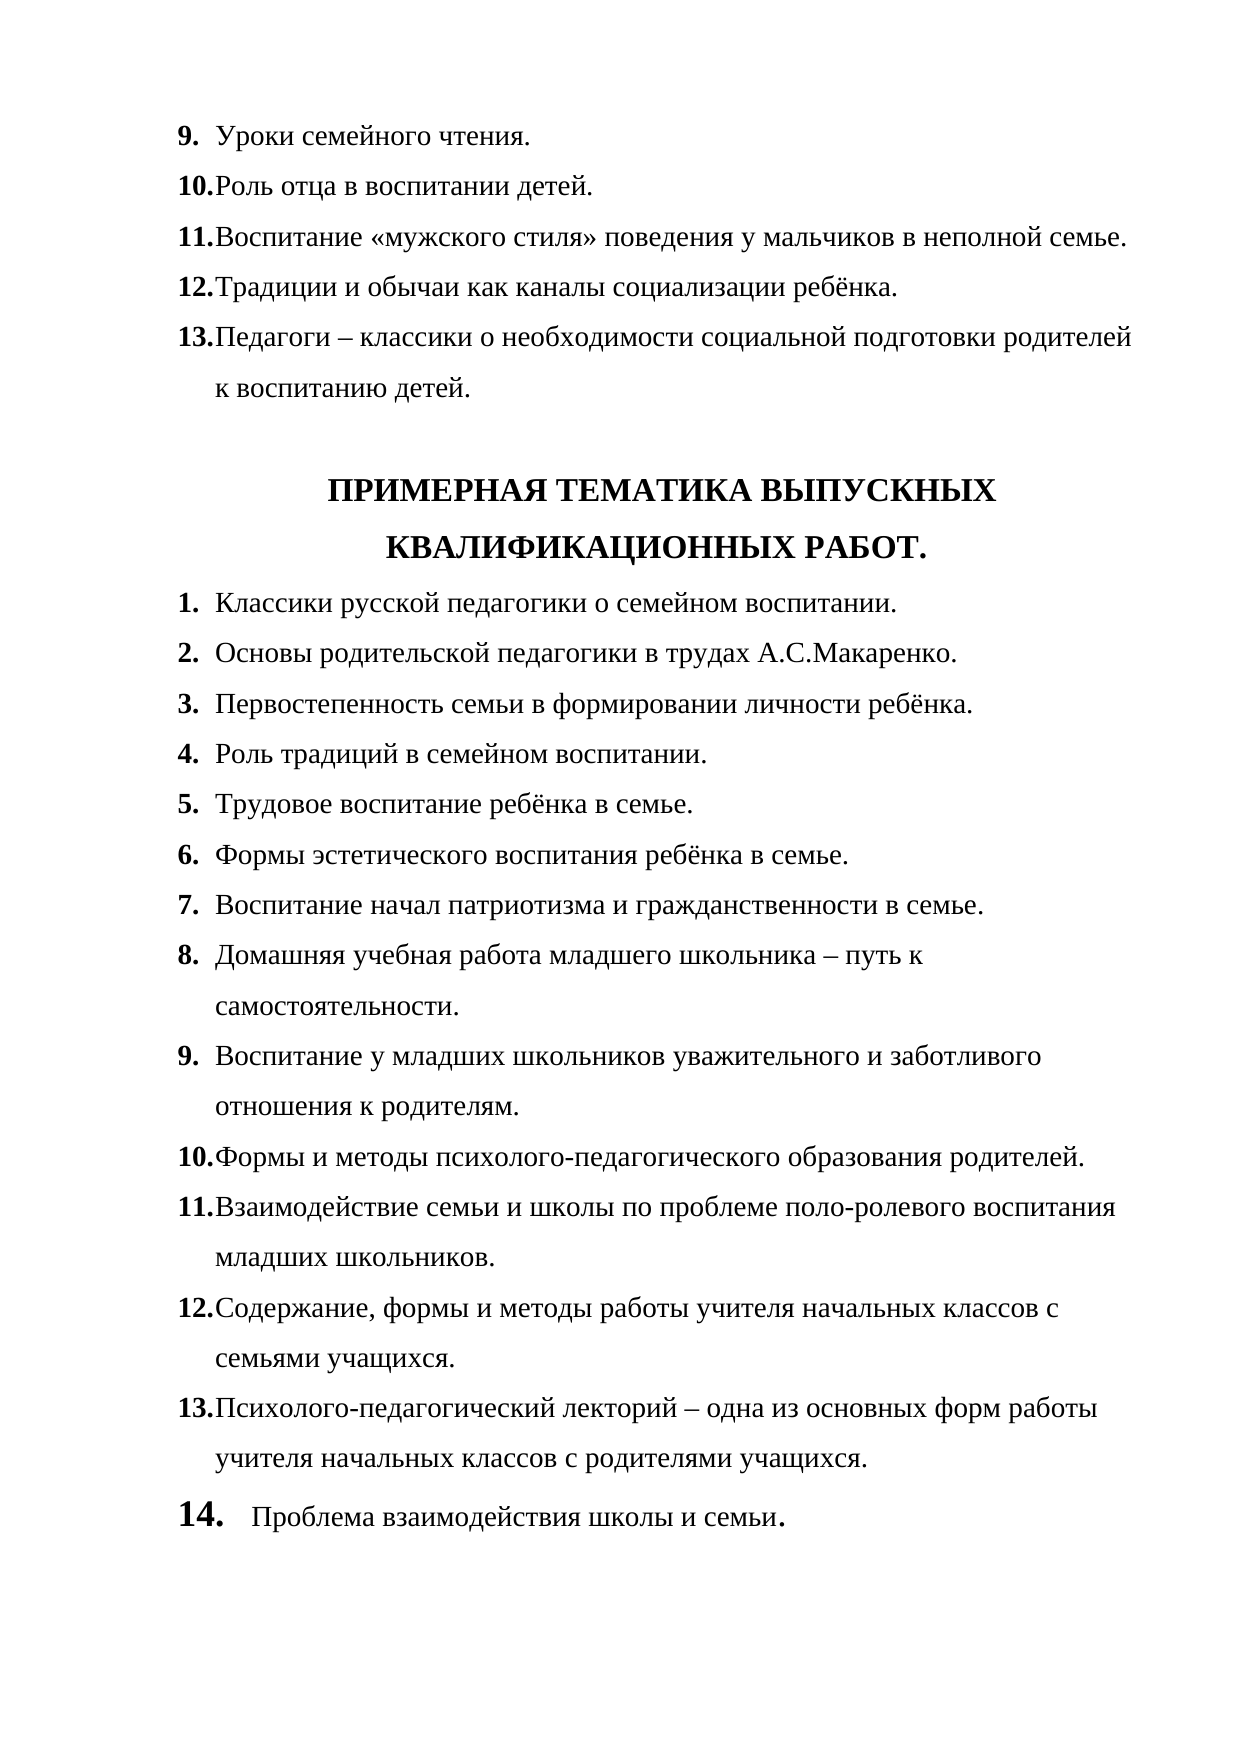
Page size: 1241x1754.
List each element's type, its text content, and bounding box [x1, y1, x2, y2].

list Первостепенность семьи в формировании личности ребёнка. [177, 686, 1152, 719]
subtitle ПРИМЕРНАЯ ТЕМАТИКА ВЫПУСКНЫХ [177, 470, 1152, 509]
list Взаимодействие семьи и школы по проблеме поло-ролевого воспитания младших школьников. [177, 1189, 1152, 1273]
text КВАЛИФИКАЦИОННЫХ РАБОТ. [177, 528, 1152, 566]
list Воспитание «мужского стиля» поведения у мальчиков в неполной семье. [177, 219, 1152, 252]
list Традиции и обычаи как каналы социализации ребёнка. [177, 269, 1152, 303]
list Психолого-педагогический лекторий – одна из основных форм работы учителя начальных классов с родителями учащихся. [177, 1390, 1152, 1474]
list Содержание, формы и методы работы учителя начальных классов с семьями учащихся. [177, 1290, 1152, 1373]
list Роль отца в воспитании детей. [177, 168, 1152, 202]
list Проблема взаимодействия школы и семьи. [177, 1491, 1152, 1534]
list Роль традиций в семейном воспитании. [177, 736, 1152, 770]
list Домашняя учебная работа младшего школьника – путь к самостоятельности. [177, 937, 1152, 1021]
list Педагоги – классики о необходимости социальной подготовки родителей к воспитанию детей. [177, 319, 1152, 403]
list Воспитание у младших школьников уважительного и заботливого отношения к родителям. [177, 1038, 1152, 1122]
list Формы и методы психолого-педагогического образования родителей. [177, 1139, 1152, 1172]
list Классики русской педагогики о семейном воспитании. [177, 585, 1152, 619]
list Основы родительской педагогики в трудах А.С.Макаренко. [177, 636, 1152, 669]
list Воспитание начал патриотизма и гражданственности в семье. [177, 887, 1152, 921]
list Формы эстетического воспитания ребёнка в семье. [177, 837, 1152, 870]
list Трудовое воспитание ребёнка в семье. [177, 787, 1152, 820]
list Уроки семейного чтения. [177, 118, 1152, 152]
